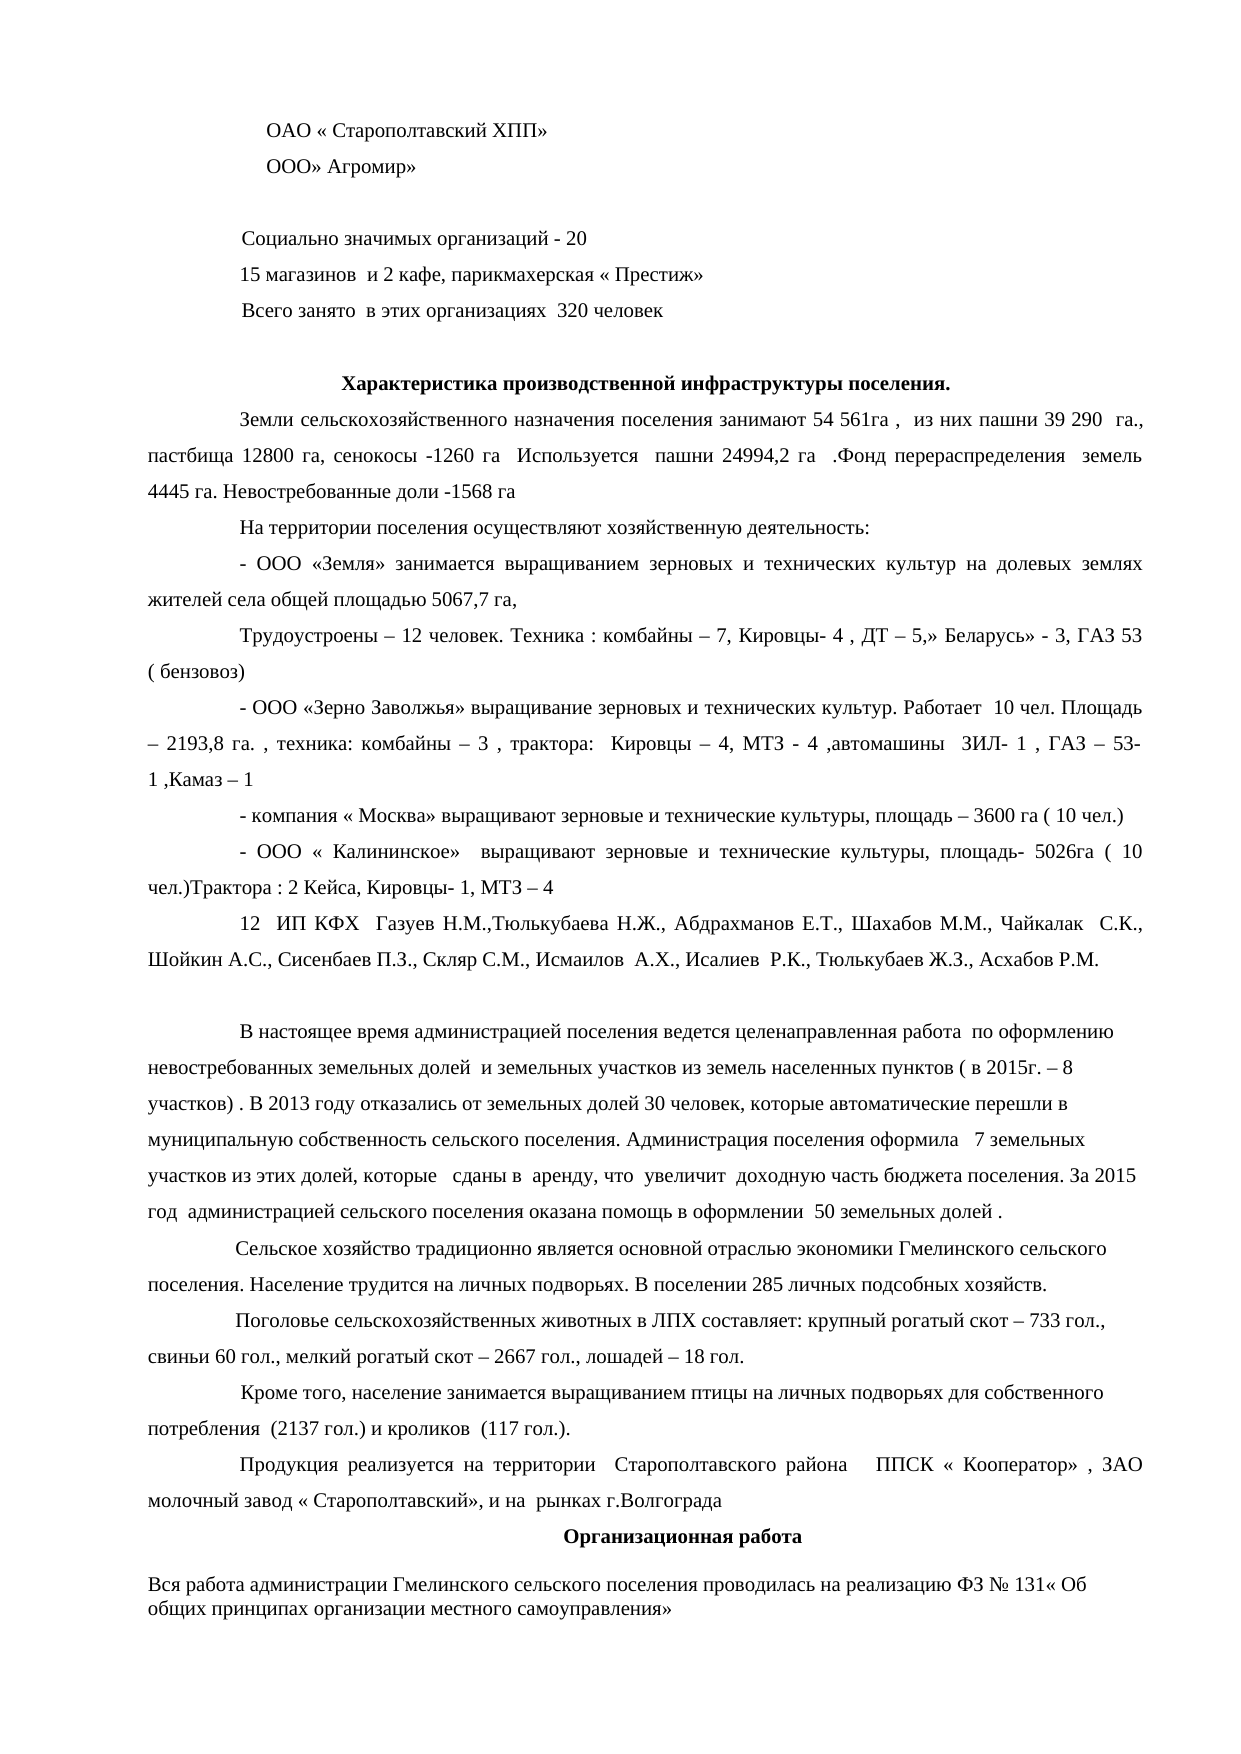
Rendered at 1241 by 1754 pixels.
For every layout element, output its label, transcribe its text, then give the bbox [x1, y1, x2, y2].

text Характеристика производственной инфраструктуры поселения. [148, 370, 1144, 394]
text - ООО «Земля» занимается выращиванием зерновых и технических культур на долевых землях жителей села общей площадью 5067,7 га, [148, 551, 1144, 611]
text Земли сельскохозяйственного назначения поселения занимают 54 561га , из них пашни 39 290 га., пастбища 12800 га, сенокосы -1260 га Используется пашни 24994,2 га .Фонд перераспределения земель 4445 га. Невостребованные доли -1568 га [148, 406, 1144, 503]
text Трудоустроены – 12 человек. Техника : комбайны – 7, Кировцы- 4 , ДТ – 5,» Беларусь» - 3, ГАЗ 53 ( бензовоз) [148, 623, 1144, 683]
text Организационная работа [148, 1524, 1144, 1548]
text ООО» Агромир» [266, 154, 1144, 178]
text Продукция реализуется на территории Старополтавского района ППСК « Кооператор» , ЗАО молочный завод « Старополтавский», и на рынках г.Волгограда [148, 1452, 1144, 1512]
text Поголовье сельскохозяйственных животных в ЛПХ составляет: крупный рогатый скот – 733 гол., свиньи 60 гол., мелкий рогатый скот – 2667 гол., лошадей – 18 гол. [148, 1307, 1144, 1368]
text В настоящее время администрацией поселения ведется целенаправленная работа по оформлению невостребованных земельных долей и земельных участков из земель населенных пунктов ( в 2015г. – 8 участков) . В 2013 году отказались от земельных долей 30 человек, которые автоматические перешли в муниципальную собственность сельского поселения. Администрация поселения оформила 7 земельных участков из этих долей, которые сданы в аренду, что увеличит доходную часть бюджета поселения. За 2015 год администрацией сельского поселения оказана помощь в оформлении 50 земельных долей . [148, 1019, 1144, 1223]
text - компания « Москва» выращивают зерновые и технические культуры, площадь – 3600 га ( 10 чел.) [148, 803, 1144, 827]
text - ООО « Калининское» выращивают зерновые и технические культуры, площадь- 5026га ( 10 чел.)Трактора : 2 Кейса, Кировцы- 1, МТЗ – 4 [148, 839, 1144, 899]
text Вся работа администрации Гмелинского сельского поселения проводилась на реализацию ФЗ № 131« Об общих принципах организации местного самоуправления» [148, 1572, 1144, 1620]
text Кроме того, население занимается выращиванием птицы на личных подворьях для собственного потребления (2137 гол.) и кроликов (117 гол.). [148, 1379, 1144, 1440]
text 12 ИП КФХ Газуев Н.М.,Тюлькубаева Н.Ж., Абдрахманов Е.Т., Шахабов М.М., Чайкалак С.К., Шойкин А.С., Сисенбаев П.З., Скляр С.М., Исмаилов А.Х., Исалиев Р.К., Тюлькубаев Ж.З., Асхабов Р.М. [148, 911, 1144, 971]
text ОАО « Старополтавский ХПП» [266, 118, 1144, 142]
text 15 магазинов и 2 кафе, парикмахерская « Престиж» [148, 262, 1144, 286]
text - ООО «Зерно Заволжья» выращивание зерновых и технических культур. Работает 10 чел. Площадь – 2193,8 га. , техника: комбайны – 3 , трактора: Кировцы – 4, МТЗ - 4 ,автомашины ЗИЛ- 1 , ГАЗ – 53- 1 ,Камаз – 1 [148, 695, 1144, 791]
text Всего занято в этих организациях 320 человек [241, 298, 1144, 322]
text Сельское хозяйство традиционно является основной отраслью экономики Гмелинского сельского поселения. Население трудится на личных подворьях. В поселении 285 личных подсобных хозяйств. [148, 1235, 1144, 1296]
text На территории поселения осуществляют хозяйственную деятельность: [148, 514, 1144, 539]
text Социально значимых организаций - 20 [241, 226, 1144, 250]
